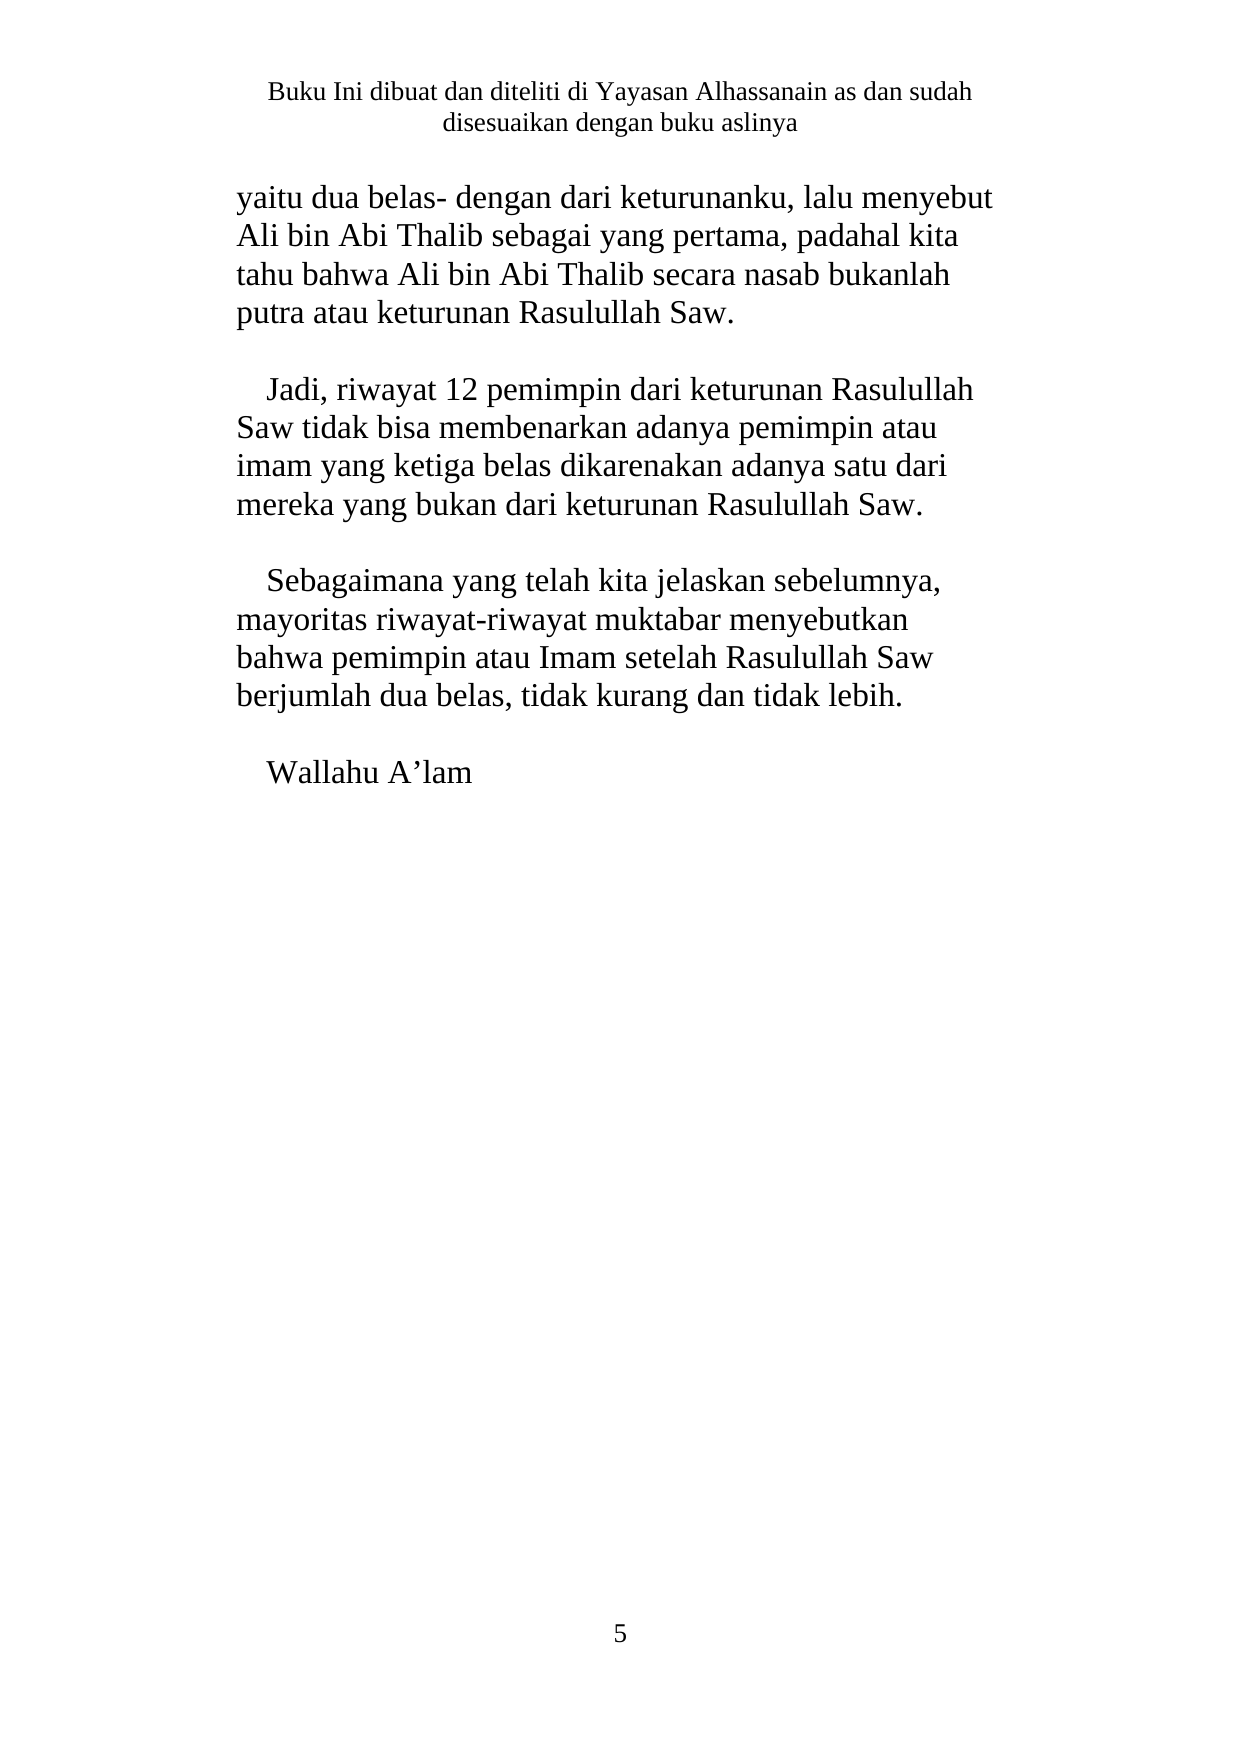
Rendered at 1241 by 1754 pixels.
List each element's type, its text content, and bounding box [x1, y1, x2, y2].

text Wallahu A’lam [236, 752, 1004, 791]
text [236, 177, 1004, 331]
text Sebagaimana yang telah kita jelaskan sebelumnya, mayoritas riwayat-riwayat muktabar menyebutkan bahwa pemimpin atau Imam setelah Rasulullah Saw berjumlah dua belas, tidak kurang dan tidak lebih. [236, 561, 1004, 714]
text Jadi, riwayat 12 pemimpin dari keturunan Rasulullah Saw tidak bisa membenarkan adanya pemimpin atau imam yang ketiga belas dikarenakan adanya satu dari mereka yang bukan dari keturunan Rasulullah Saw. [236, 369, 1004, 522]
